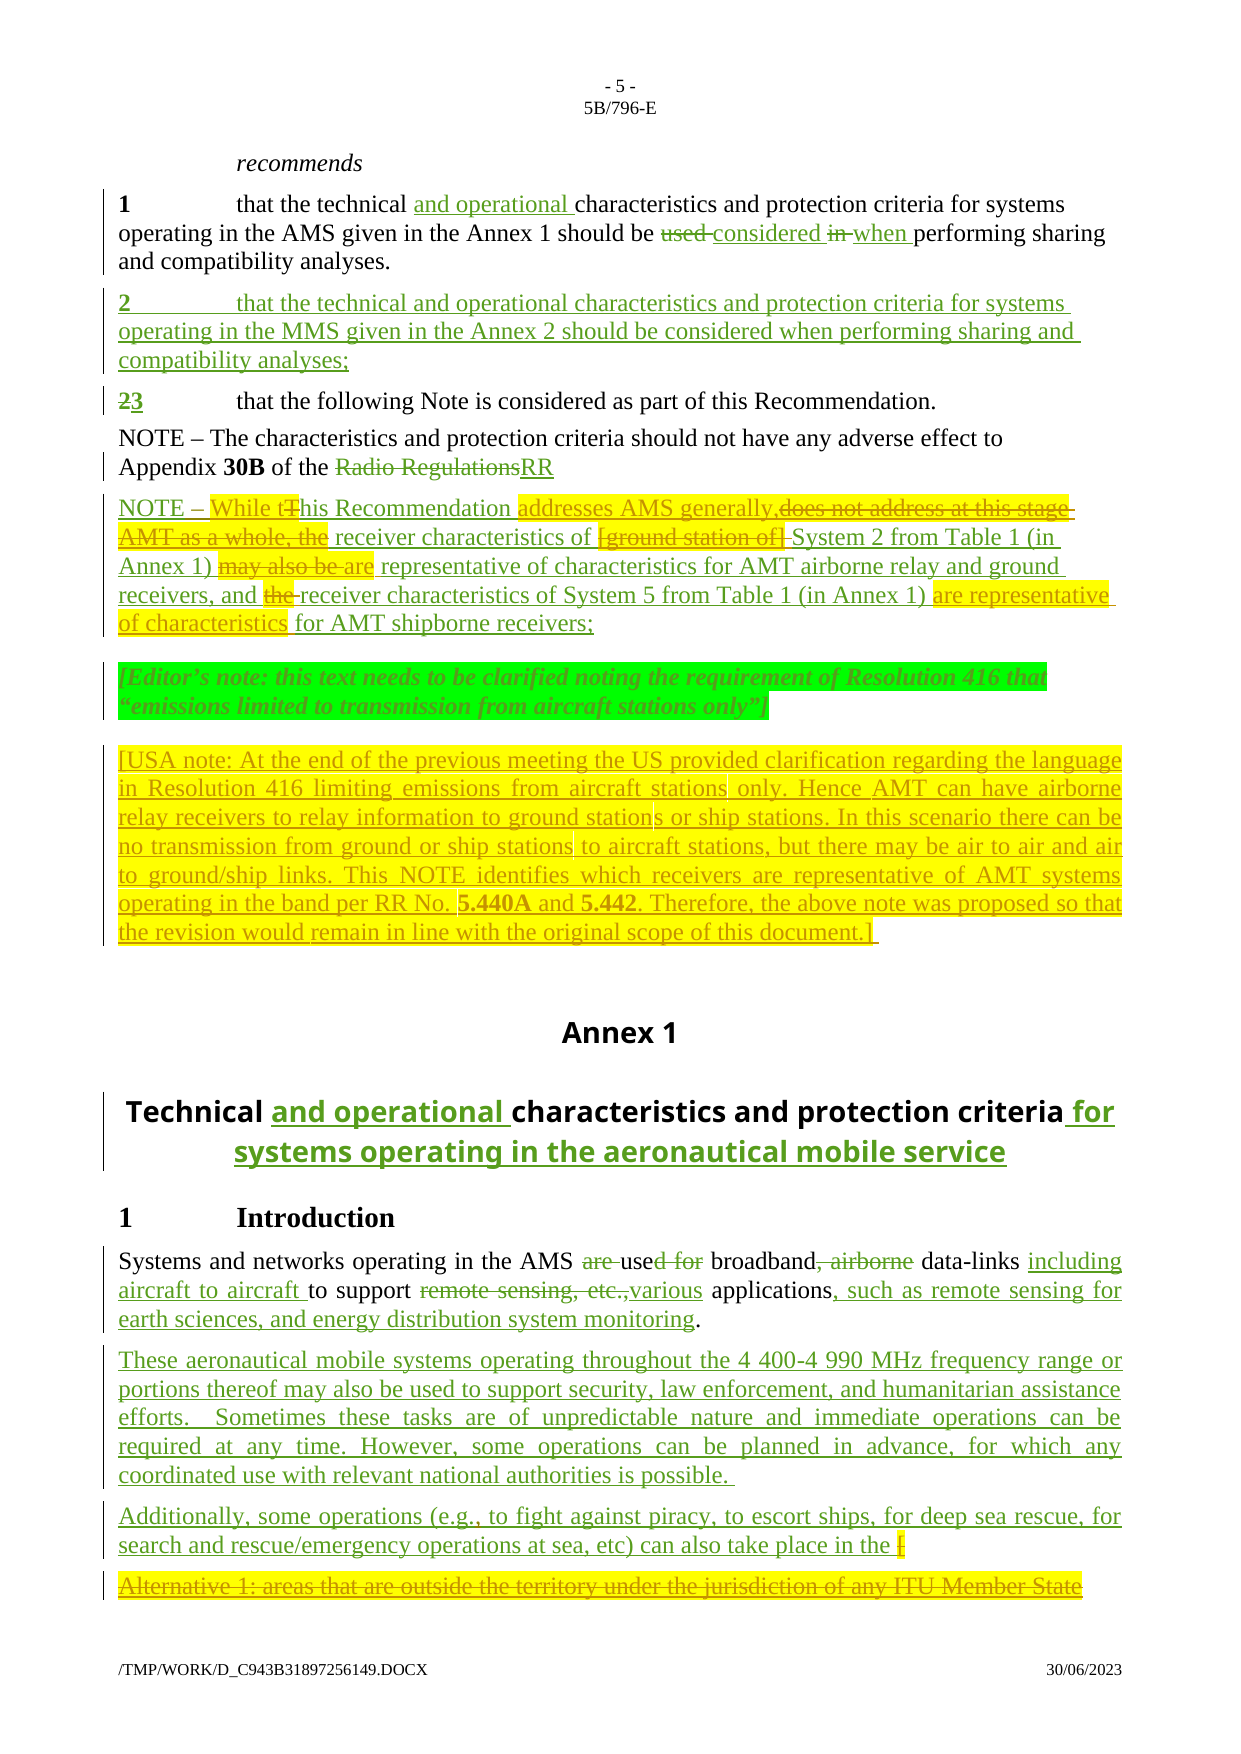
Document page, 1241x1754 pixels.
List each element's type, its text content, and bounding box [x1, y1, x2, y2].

text NOTE – The characteristics and protection criteria should not have any adverse effect to Appendix 30B of the [118, 423, 1122, 481]
text [Editor’s note: this text needs to be clarified noting the requirement of Resolution 416 that “emissions limited to transmission from aircraft stations only”] [769, 662, 1122, 720]
text that the following Note is considered as part of this Recommendation. [118, 386, 1122, 415]
subtitle 1 Introduction [118, 1200, 1122, 1234]
text 1 that the technical characteristics and protection criteria for systems operating in the AMS given in the Annex 1 should be performing sharing and compatibility analyses. [118, 189, 1122, 275]
text Systems and networks operating in the AMS use broadband data-links to support applications. [118, 1246, 1122, 1332]
text recommends [236, 148, 1122, 176]
title Annex 1 Technical characteristics and protection criteria [118, 1012, 1122, 1171]
